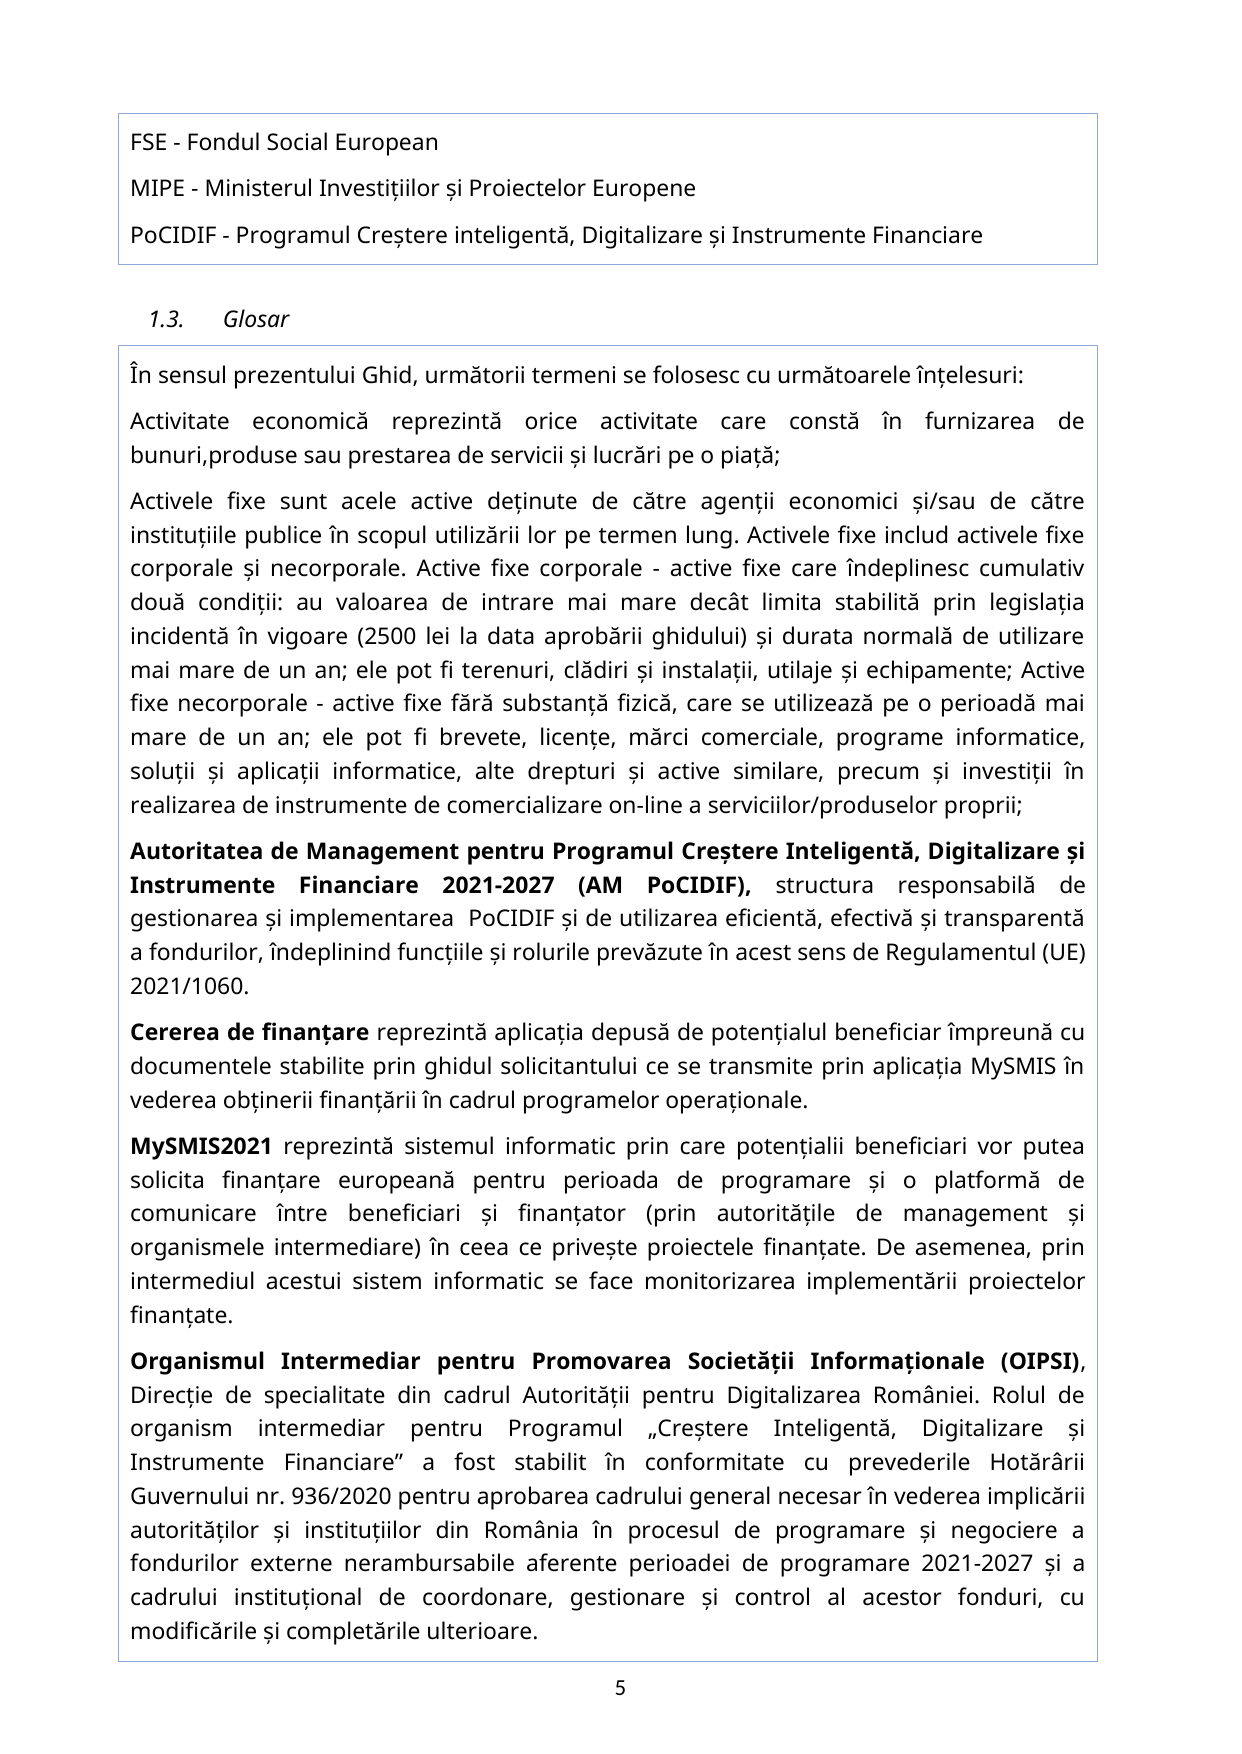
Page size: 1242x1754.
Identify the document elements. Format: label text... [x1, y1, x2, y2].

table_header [119, 114, 1097, 264]
table_header În sensul prezentului Ghid, următorii termeni se folosesc cu următoarele înțelesuri: Activitate economică reprezintă orice activitate care constă în furnizarea de bunuri,produse sau prestarea de servicii și lucrări pe o piață; Activele fixe sunt acele active deținute de către agenții economici și/sau de către instituțiile publice în scopul utilizării lor pe termen lung. Activele fixe includ activele fixe corporale și necorporale. Active fixe corporale - active fixe care îndeplinesc cumulativ două condiții: au valoarea de intrare mai mare decât limita stabilită prin legislația incidentă în vigoare (2500 lei la data aprobării ghidului) și durata normală de utilizare mai mare de un an; ele pot fi terenuri, clădiri și instalații, utilaje și echipamente; Active fixe necorporale - active fixe fără substanță fizică, care se utilizează pe o perioadă mai mare de un an; ele pot fi brevete, licențe, mărci comerciale, programe informatice, soluții și aplicații informatice, alte drepturi și active similare, precum și investiții în realizarea de instrumente de comercializare on-line a serviciilor/produselor proprii; Autoritatea de Management pentru Programul Creștere Inteligentă, Digitalizare și Instrumente Financiare 2021-2027 (AM PoCIDIF), structura responsabilă de gestionarea și implementarea PoCIDIF și de utilizarea eficientă, efectivă și transparentă a fondurilor, îndeplinind funcțiile și rolurile prevăzute în acest sens de Regulamentul (UE) 2021/1060. Cererea de finanțare reprezintă aplicația depusă de potențialul beneficiar împreună cu documentele stabilite prin ghidul solicitantului ce se transmite prin aplicația MySMIS în vederea obținerii finanțării în cadrul programelor operaționale. MySMIS2021 reprezintă sistemul informatic prin care potențialii beneficiari vor putea solicita finanțare europeană pentru perioada de programare și o platformă de comunicare între beneficiari și finanțator (prin autoritățile de management și organismele intermediare) în ceea ce privește proiectele finanțate. De asemenea, prin intermediul acestui sistem informatic se face monitorizarea implementării proiectelor finanțate. Organismul Intermediar pentru Promovarea Societății Informaționale (OIPSI), Direcție de specialitate din cadrul Autorității pentru Digitalizarea României. Rolul de organism intermediar pentru Programul „Creștere Inteligentă, Digitalizare și Instrumente Financiare” a fost stabilit în conformitate cu prevederile Hotărârii Guvernului nr. 936/2020 pentru aprobarea cadrului general necesar în vederea implicării autorităților și instituțiilor din România în procesul de programare și negociere a fondurilor externe nerambursabile aferente perioadei de programare 2021-2027 și a cadrului instituțional de coordonare, gestionare și control al acestor fonduri, cu modificările și completările ulterioare. [119, 346, 1097, 1661]
subtitle Glosar [148, 303, 1122, 334]
